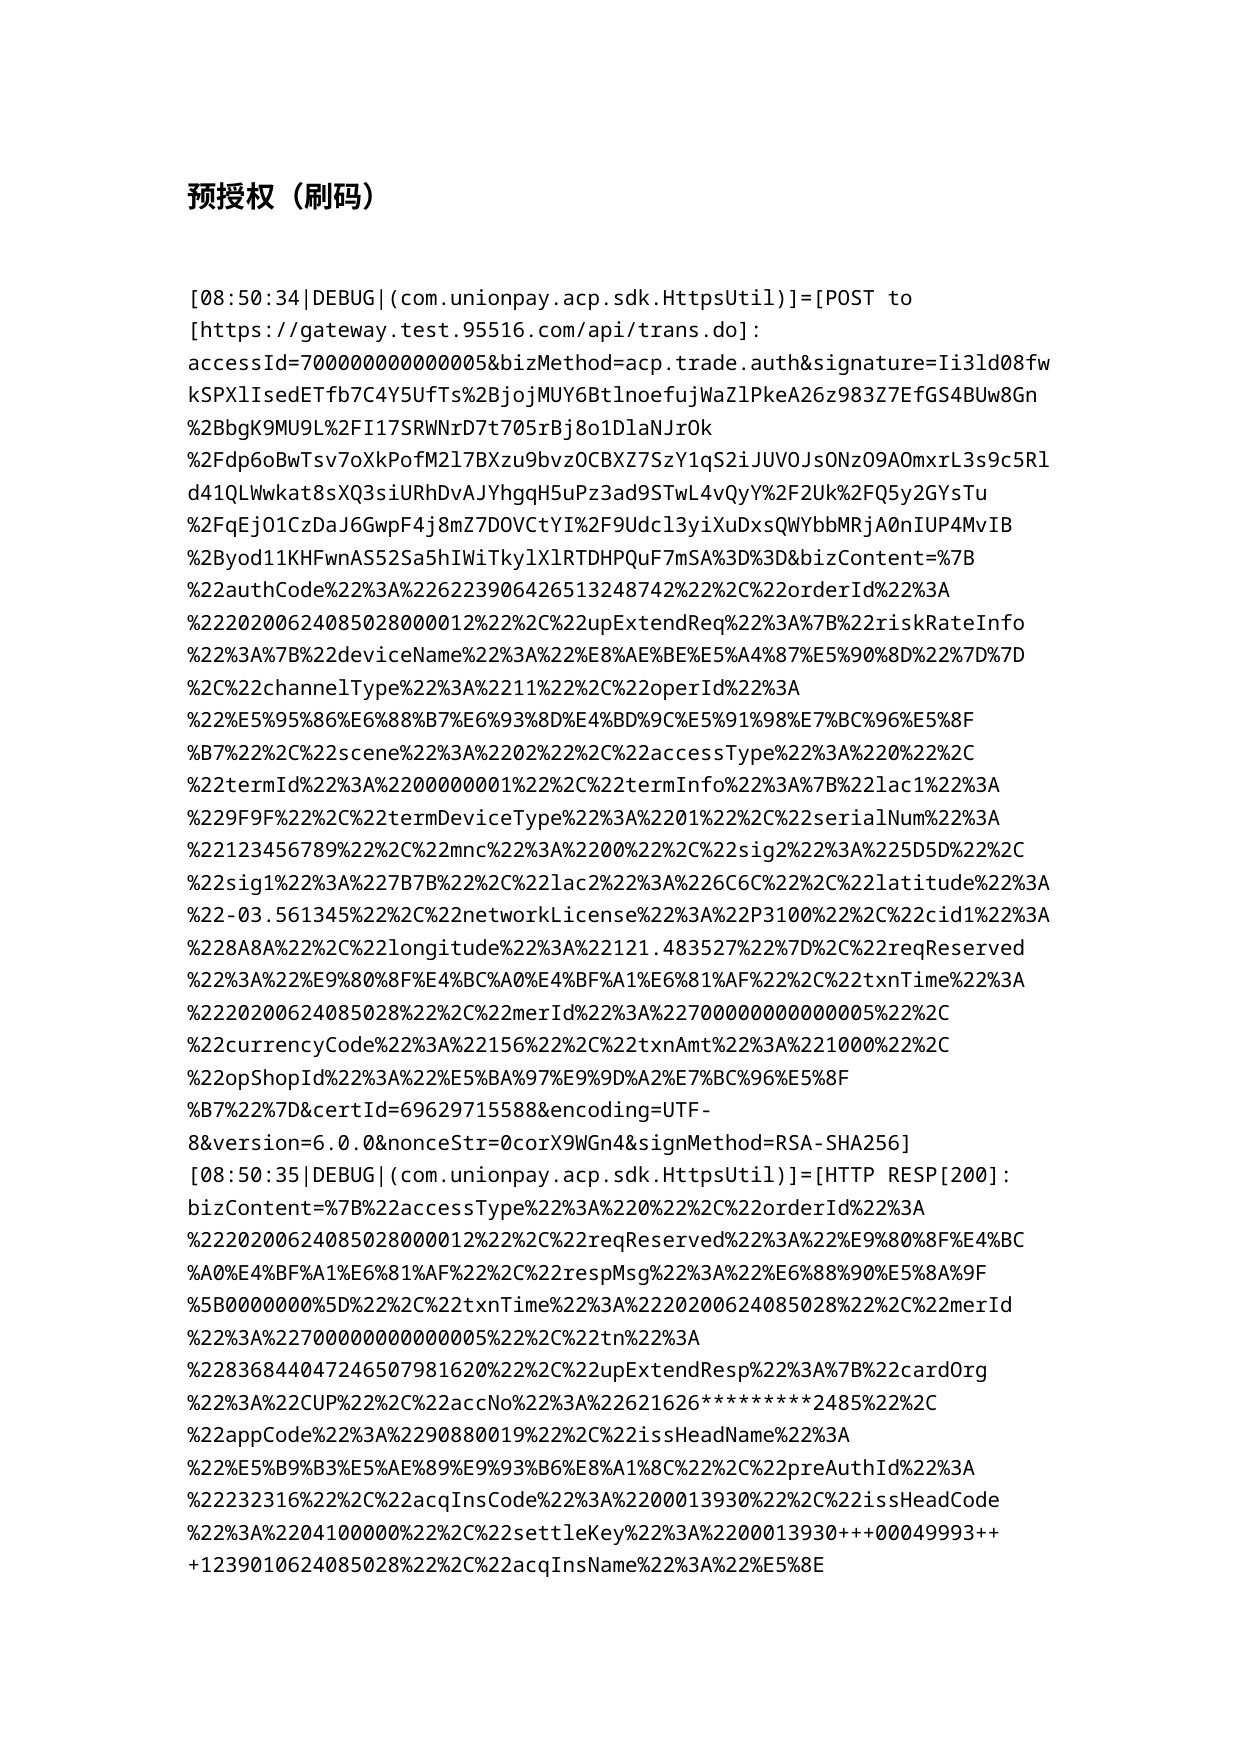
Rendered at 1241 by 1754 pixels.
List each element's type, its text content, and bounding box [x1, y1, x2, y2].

subtitle 预授权（刷码） [187, 162, 1053, 227]
text [08:50:34|DEBUG|(com.unionpay.acp.sdk.HttpsUtil)]=[POST to [https://gateway.test.95516.com/api/trans.do]: accessId=700000000000005&bizMethod=acp.trade.auth&signature=Ii3ld08fwkSPXlIsedETfb7C4Y5UfTs%2BjojMUY6BtlnoefujWaZlPkeA26z983Z7EfGS4BUw8Gn%2BbgK9MU9L%2FI17SRWNrD7t705rBj8o1DlaNJrOk%2Fdp6oBwTsv7oXkPofM2l7BXzu9bvzOCBXZ7SzY1qS2iJUVOJsONzO9AOmxrL3s9c5Rld41QLWwkat8sXQ3siURhDvAJYhgqH5uPz3ad9STwL4vQyY%2F2Uk%2FQ5y2GYsTu%2FqEjO1CzDaJ6GwpF4j8mZ7DOVCtYI%2F9Udcl3yiXuDxsQWYbbMRjA0nIUP4MvIB%2Byod11KHFwnAS52Sa5hIWiTkylXlRTDHPQuF7mSA%3D%3D&bizContent=%7B%22authCode%22%3A%226223906426513248742%22%2C%22orderId%22%3A%2220200624085028000012%22%2C%22upExtendReq%22%3A%7B%22riskRateInfo%22%3A%7B%22deviceName%22%3A%22%E8%AE%BE%E5%A4%87%E5%90%8D%22%7D%7D%2C%22channelType%22%3A%2211%22%2C%22operId%22%3A%22%E5%95%86%E6%88%B7%E6%93%8D%E4%BD%9C%E5%91%98%E7%BC%96%E5%8F%B7%22%2C%22scene%22%3A%2202%22%2C%22accessType%22%3A%220%22%2C%22termId%22%3A%2200000001%22%2C%22termInfo%22%3A%7B%22lac1%22%3A%229F9F%22%2C%22termDeviceType%22%3A%2201%22%2C%22serialNum%22%3A%22123456789%22%2C%22mnc%22%3A%2200%22%2C%22sig2%22%3A%225D5D%22%2C%22sig1%22%3A%227B7B%22%2C%22lac2%22%3A%226C6C%22%2C%22latitude%22%3A%22-03.561345%22%2C%22networkLicense%22%3A%22P3100%22%2C%22cid1%22%3A%228A8A%22%2C%22longitude%22%3A%22121.483527%22%7D%2C%22reqReserved%22%3A%22%E9%80%8F%E4%BC%A0%E4%BF%A1%E6%81%AF%22%2C%22txnTime%22%3A%2220200624085028%22%2C%22merId%22%3A%22700000000000005%22%2C%22currencyCode%22%3A%22156%22%2C%22txnAmt%22%3A%221000%22%2C%22opShopId%22%3A%22%E5%BA%97%E9%9D%A2%E7%BC%96%E5%8F%B7%22%7D&certId=69629715588&encoding=UTF-8&version=6.0.0&nonceStr=0corX9WGn4&signMethod=RSA-SHA256] [187, 281, 1053, 1158]
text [187, 1158, 1053, 1581]
